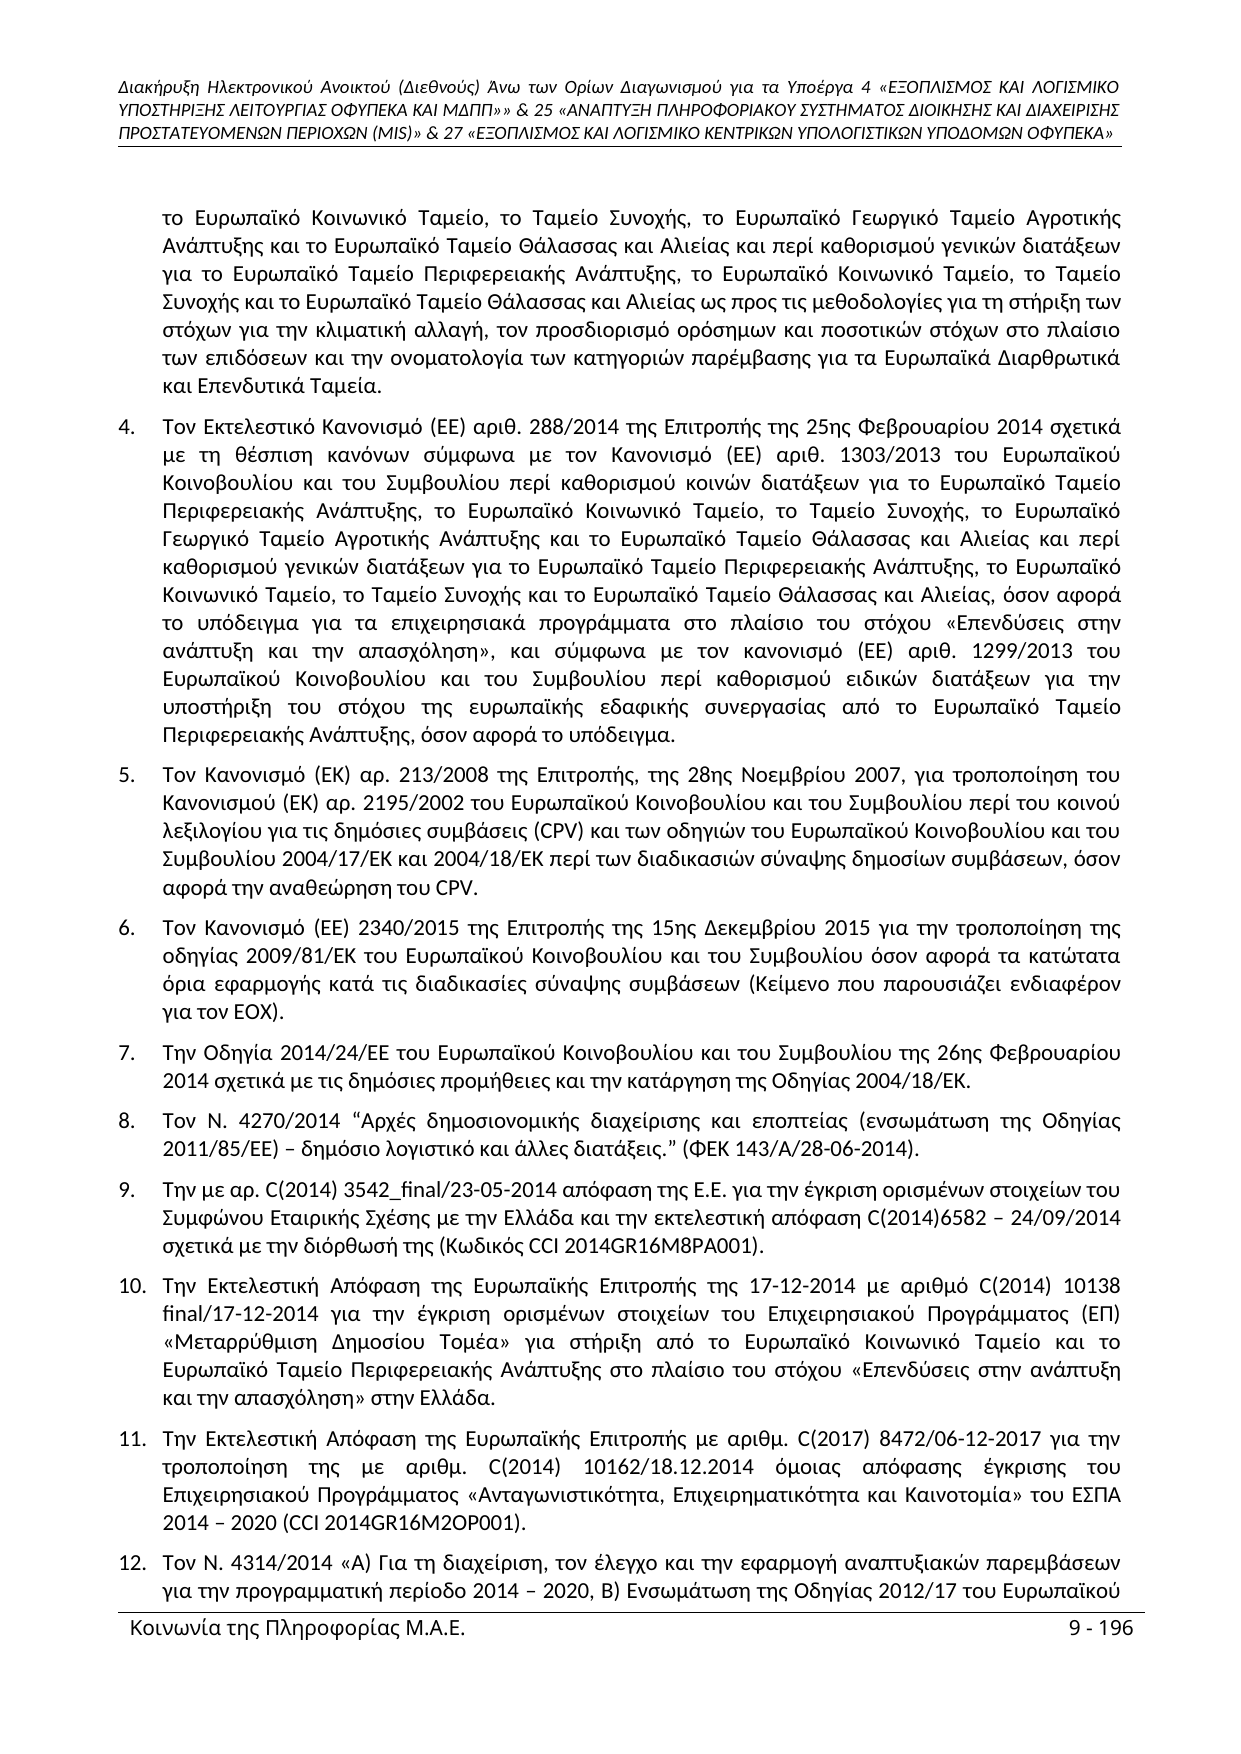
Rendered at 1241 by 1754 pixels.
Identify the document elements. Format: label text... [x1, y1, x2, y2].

list Τον Κανονισμό (ΕΕ) 2340/2015 της Επιτροπής της 15ης Δεκεμβρίου 2015 για την τροποποίηση της οδηγίας 2009/81/ΕΚ του Ευρωπαϊκού Κοινοβουλίου και του Συμβουλίου όσον αφορά τα κατώτατα όρια εφαρμογής κατά τις διαδικασίες σύναψης συμβάσεων (Κείμενο που παρουσιάζει ενδιαφέρον για τον ΕΟΧ). [118, 913, 1122, 1025]
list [118, 1548, 1122, 1604]
list Την Εκτελεστική Απόφαση της Ευρωπαϊκής Επιτροπής με αριθμ. C(2017) 8472/06-12-2017 για την τροποποίηση της με αριθμ. C(2014) 10162/18.12.2014 όμοιας απόφασης έγκρισης του Επιχειρησιακού Προγράμματος «Ανταγωνιστικότητα, Επιχειρηματικότητα και Καινοτομία» του ΕΣΠΑ 2014 – 2020 (CCI 2014GR16M2OP001). [118, 1424, 1122, 1536]
list Τον Κανονισμό (ΕΚ) αρ. 213/2008 της Επιτροπής, της 28ης Νοεμβρίου 2007, για τροποποίηση του Κανονισμού (ΕΚ) αρ. 2195/2002 του Ευρωπαϊκού Κοινοβουλίου και του Συμβουλίου περί του κοινού λεξιλογίου για τις δημόσιες συμβάσεις (CPV) και των οδηγιών του Ευρωπαϊκού Κοινοβουλίου και του Συμβουλίου 2004/17/ΕΚ και 2004/18/ΕΚ περί των διαδικασιών σύναψης δημοσίων συμβάσεων, όσον αφορά την αναθεώρηση του CPV. [118, 761, 1122, 901]
list Την με αρ. C(2014) 3542_final/23-05-2014 απόφαση της Ε.Ε. για την έγκριση ορισμένων στοιχείων του Συμφώνου Εταιρικής Σχέσης με την Ελλάδα και την εκτελεστική απόφαση C(2014)6582 – 24/09/2014 σχετικά με την διόρθωσή της (Κωδικός CCI 2014GR16M8PA001). [118, 1175, 1122, 1259]
list Τον Εκτελεστικό Κανονισμό (ΕΕ) αριθ. 288/2014 της Επιτροπής της 25ης Φεβρουαρίου 2014 σχετικά με τη θέσπιση κανόνων σύμφωνα με τον Κανονισμό (ΕΕ) αριθ. 1303/2013 του Ευρωπαϊκού Κοινοβουλίου και του Συμβουλίου περί καθορισμού κοινών διατάξεων για το Ευρωπαϊκό Ταμείο Περιφερειακής Ανάπτυξης, το Ευρωπαϊκό Κοινωνικό Ταμείο, το Ταμείο Συνοχής, το Ευρωπαϊκό Γεωργικό Ταμείο Αγροτικής Ανάπτυξης και το Ευρωπαϊκό Ταμείο Θάλασσας και Αλιείας και περί καθορισμού γενικών διατάξεων για το Ευρωπαϊκό Ταμείο Περιφερειακής Ανάπτυξης, το Ευρωπαϊκό Κοινωνικό Ταμείο, το Ταμείο Συνοχής και το Ευρωπαϊκό Ταμείο Θάλασσας και Αλιείας, όσον αφορά το υπόδειγμα για τα επιχειρησιακά προγράμματα στο πλαίσιο του στόχου «Επενδύσεις στην ανάπτυξη και την απασχόληση», και σύμφωνα με τον κανονισμό (ΕΕ) αριθ. 1299/2013 του Ευρωπαϊκού Κοινοβουλίου και του Συμβουλίου περί καθορισμού ειδικών διατάξεων για την υποστήριξη του στόχου της ευρωπαϊκής εδαφικής συνεργασίας από το Ευρωπαϊκό Ταμείο Περιφερειακής Ανάπτυξης, όσον αφορά το υπόδειγμα. [118, 412, 1122, 748]
list Την Οδηγία 2014/24/ΕΕ του Ευρωπαϊκού Κοινοβουλίου και του Συμβουλίου της 26ης Φεβρουαρίου 2014 σχετικά με τις δημόσιες προμήθειες και την κατάργηση της Οδηγίας 2004/18/ΕΚ. [118, 1038, 1122, 1094]
list Τον N. 4270/2014 “Αρχές δημοσιονομικής διαχείρισης και εποπτείας (ενσωμάτωση της Οδηγίας 2011/85/ΕΕ) – δημόσιο λογιστικό και άλλες διατάξεις.” (ΦΕΚ 143/A/28-06-2014). [118, 1106, 1122, 1162]
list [118, 203, 1122, 399]
list Την Εκτελεστική Απόφαση της Ευρωπαϊκής Επιτροπής της 17-12-2014 με αριθμό C(2014) 10138 final/17-12-2014 για την έγκριση ορισμένων στοιχείων του Επιχειρησιακού Προγράμματος (ΕΠ) «Μεταρρύθμιση Δημοσίου Τομέα» για στήριξη από το Ευρωπαϊκό Κοινωνικό Ταμείο και το Ευρωπαϊκό Ταμείο Περιφερειακής Ανάπτυξης στο πλαίσιο του στόχου «Επενδύσεις στην ανάπτυξη και την απασχόληση» στην Ελλάδα. [118, 1271, 1122, 1411]
